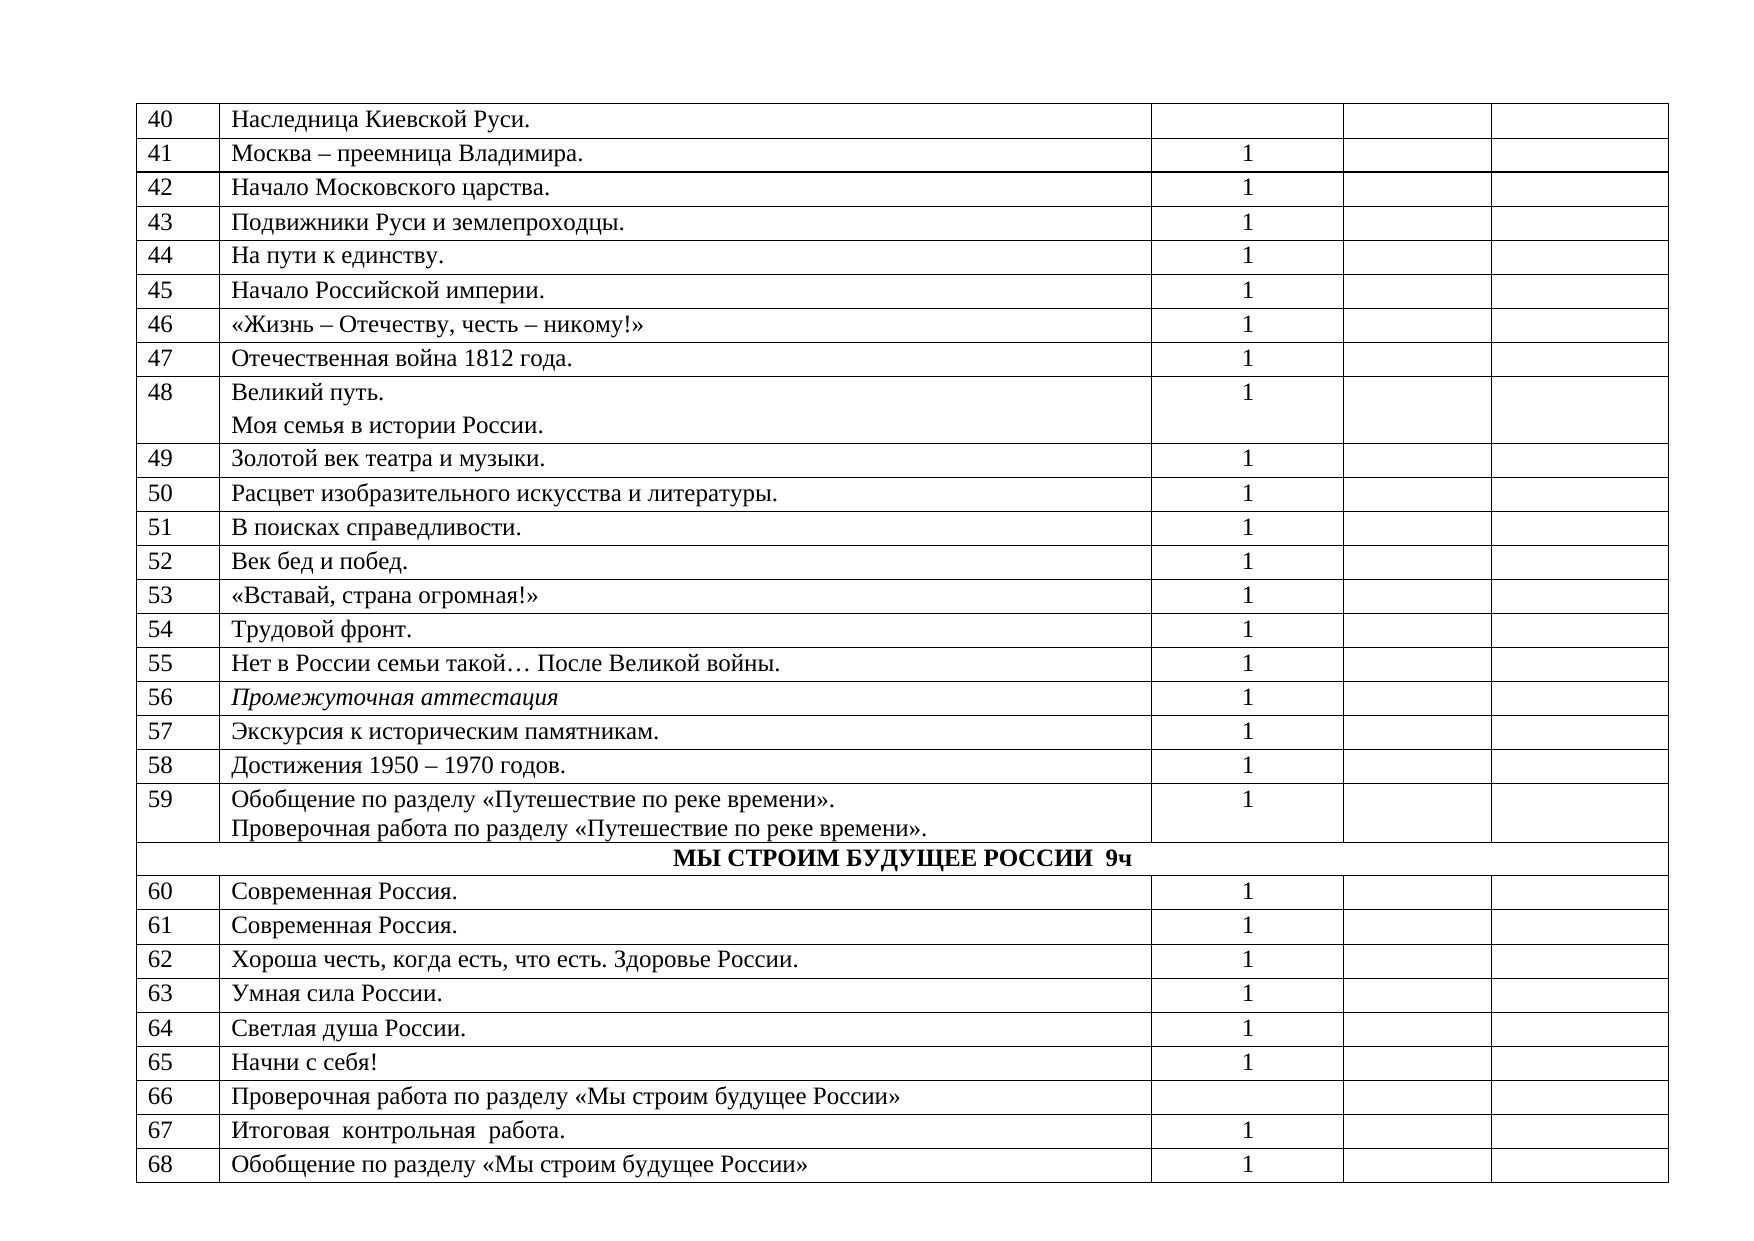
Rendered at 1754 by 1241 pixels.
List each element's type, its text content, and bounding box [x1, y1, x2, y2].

table_cell [1344, 1081, 1491, 1114]
table_cell Обобщение по разделу «Мы строим будущее России» [220, 1149, 1151, 1182]
table_cell В поисках справедливости. [220, 512, 1151, 545]
table_cell 1 [1152, 1115, 1343, 1148]
table_cell [1492, 343, 1668, 376]
table_cell [1492, 139, 1668, 171]
table_cell [1344, 241, 1491, 274]
table_cell Экскурсия к историческим памятникам. [220, 716, 1151, 749]
table_cell [1492, 979, 1668, 1012]
table_cell [1344, 478, 1491, 511]
table_cell 1 [1152, 546, 1343, 579]
table_cell Расцвет изобразительного искусства и литературы. [220, 478, 1151, 511]
table_cell [1492, 1013, 1668, 1046]
table_cell [1492, 716, 1668, 749]
table_cell Москва – преемница Владимира. [220, 139, 1151, 171]
table_cell Трудовой фронт. [220, 614, 1151, 647]
table_cell 54 [137, 614, 219, 647]
table_cell [1344, 512, 1491, 545]
table_cell [1344, 682, 1491, 715]
table_cell Отечественная война 1812 года. [220, 343, 1151, 376]
table_cell Начни с себя! [220, 1047, 1151, 1080]
table_cell [1344, 207, 1491, 239]
table_cell [1344, 910, 1491, 943]
table_cell 1 [1152, 945, 1343, 977]
table_cell 1 [1152, 343, 1343, 376]
table_cell [1344, 750, 1491, 783]
table_cell 41 [137, 139, 219, 171]
table_cell [1344, 1115, 1491, 1148]
table_cell 1 [1152, 478, 1343, 511]
table_cell Начало Московского царства. [220, 173, 1151, 206]
table_cell 1 [1152, 1149, 1343, 1182]
table_cell [1492, 241, 1668, 274]
table_cell [1492, 546, 1668, 579]
table_cell Нет в России семьи такой… После Великой войны. [220, 648, 1151, 681]
table_cell [1344, 979, 1491, 1012]
table_cell [1492, 945, 1668, 977]
table_cell 1 [1152, 309, 1343, 342]
table_cell [1492, 275, 1668, 308]
table_cell [1492, 910, 1668, 943]
table_cell 1 [1152, 876, 1343, 909]
table_cell 1 [1152, 241, 1343, 274]
table_cell Итоговая контрольная работа. [220, 1115, 1151, 1148]
table_cell Наследница Киевской Руси. [220, 104, 1151, 137]
table_cell [1492, 173, 1668, 206]
table_cell Светлая душа России. [220, 1013, 1151, 1046]
table_cell [1344, 1013, 1491, 1046]
table_cell [1492, 580, 1668, 613]
table_cell 58 [137, 750, 219, 783]
table_cell 1 [1152, 910, 1343, 943]
table_cell [1492, 682, 1668, 715]
table_cell 53 [137, 580, 219, 613]
table_cell [1492, 876, 1668, 909]
table_cell 52 [137, 546, 219, 579]
table_cell 1 [1152, 716, 1343, 749]
table_cell 62 [137, 945, 219, 977]
table_cell Великий путь. Моя семья в истории России. [220, 377, 1151, 442]
table_cell На пути к единству. [220, 241, 1151, 274]
table_cell [1344, 343, 1491, 376]
table_cell [1492, 1081, 1668, 1114]
table_cell 60 [137, 876, 219, 909]
table_cell 1 [1152, 444, 1343, 477]
table_cell [1344, 945, 1491, 977]
table_cell [1344, 1047, 1491, 1080]
table_cell 1 [1152, 648, 1343, 681]
table_cell 1 [1152, 173, 1343, 206]
table_cell [1344, 876, 1491, 909]
table_cell 67 [137, 1115, 219, 1148]
table_cell 1 [1152, 1047, 1343, 1080]
table_cell 1 [1152, 614, 1343, 647]
table_cell 57 [137, 716, 219, 749]
table_cell [1344, 648, 1491, 681]
table_cell 43 [137, 207, 219, 239]
table_cell 42 [137, 173, 219, 206]
table_cell [1344, 309, 1491, 342]
table_cell Подвижники Руси и землепроходцы. [220, 207, 1151, 239]
table_cell [1344, 444, 1491, 477]
table_cell [1344, 1149, 1491, 1182]
table_cell [1492, 1047, 1668, 1080]
table_cell [1492, 309, 1668, 342]
table_cell 1 [1152, 750, 1343, 783]
table_cell 56 [137, 682, 219, 715]
table_cell [1492, 784, 1668, 842]
table_cell [1344, 104, 1491, 137]
table_cell 64 [137, 1013, 219, 1046]
table_cell Современная Россия. [220, 910, 1151, 943]
table_cell 1 [1152, 512, 1343, 545]
table_cell [1344, 546, 1491, 579]
table_cell [1492, 444, 1668, 477]
table_cell [1492, 648, 1668, 681]
table_cell [1344, 614, 1491, 647]
table_cell 46 [137, 309, 219, 342]
table_cell 1 [1152, 275, 1343, 308]
table_cell [1492, 377, 1668, 442]
table_cell «Вставай, страна огромная!» [220, 580, 1151, 613]
table_cell [1492, 512, 1668, 545]
table_cell 40 [137, 104, 219, 137]
table_cell МЫ СТРОИМ БУДУЩЕЕ РОССИИ 9ч [137, 843, 1668, 875]
table_cell [1492, 1149, 1668, 1182]
table_cell [1344, 716, 1491, 749]
table_cell 45 [137, 275, 219, 308]
table_cell 66 [137, 1081, 219, 1114]
table_cell 1 [1152, 377, 1343, 442]
table_cell Достижения 1950 – 1970 годов. [220, 750, 1151, 783]
table_cell [1492, 1115, 1668, 1148]
table_cell Современная Россия. [220, 876, 1151, 909]
table_cell 44 [137, 241, 219, 274]
table_cell [1344, 377, 1491, 442]
table_cell [1152, 104, 1343, 137]
table_cell [1492, 478, 1668, 511]
table_cell 1 [1152, 682, 1343, 715]
table_cell 63 [137, 979, 219, 1012]
table_cell Умная сила России. [220, 979, 1151, 1012]
table_cell Хороша честь, когда есть, что есть. Здоровье России. [220, 945, 1151, 977]
table_cell 68 [137, 1149, 219, 1182]
table_cell 47 [137, 343, 219, 376]
table_cell Золотой век театра и музыки. [220, 444, 1151, 477]
table_cell 49 [137, 444, 219, 477]
table_cell 1 [1152, 1013, 1343, 1046]
table_cell 1 [1152, 139, 1343, 171]
table_cell 1 [1152, 979, 1343, 1012]
table_cell 55 [137, 648, 219, 681]
table_cell «Жизнь – Отечеству, честь – никому!» [220, 309, 1151, 342]
table_cell 1 [1152, 784, 1343, 842]
table_cell 65 [137, 1047, 219, 1080]
table_cell [1492, 104, 1668, 137]
table_cell Обобщение по разделу «Путешествие по реке времени». Проверочная работа по разделу «Путешествие по реке времени». [220, 784, 1151, 842]
table_cell [1344, 580, 1491, 613]
table_cell [1344, 275, 1491, 308]
table_cell 50 [137, 478, 219, 511]
table_cell [1344, 173, 1491, 206]
table_cell 1 [1152, 207, 1343, 239]
table_cell 1 [1152, 580, 1343, 613]
table_cell Промежуточная аттестация [220, 682, 1151, 715]
table_cell 48 [137, 377, 219, 442]
table_cell Век бед и побед. [220, 546, 1151, 579]
table_cell Начало Российской империи. [220, 275, 1151, 308]
table_cell Проверочная работа по разделу «Мы строим будущее России» [220, 1081, 1151, 1114]
table_cell 59 [137, 784, 219, 842]
table_cell 61 [137, 910, 219, 943]
table_cell [1492, 207, 1668, 239]
table_cell 51 [137, 512, 219, 545]
table_cell [1344, 784, 1491, 842]
table_cell [1492, 614, 1668, 647]
table_cell [1492, 750, 1668, 783]
table_cell [1344, 139, 1491, 171]
table_cell [1152, 1081, 1343, 1114]
